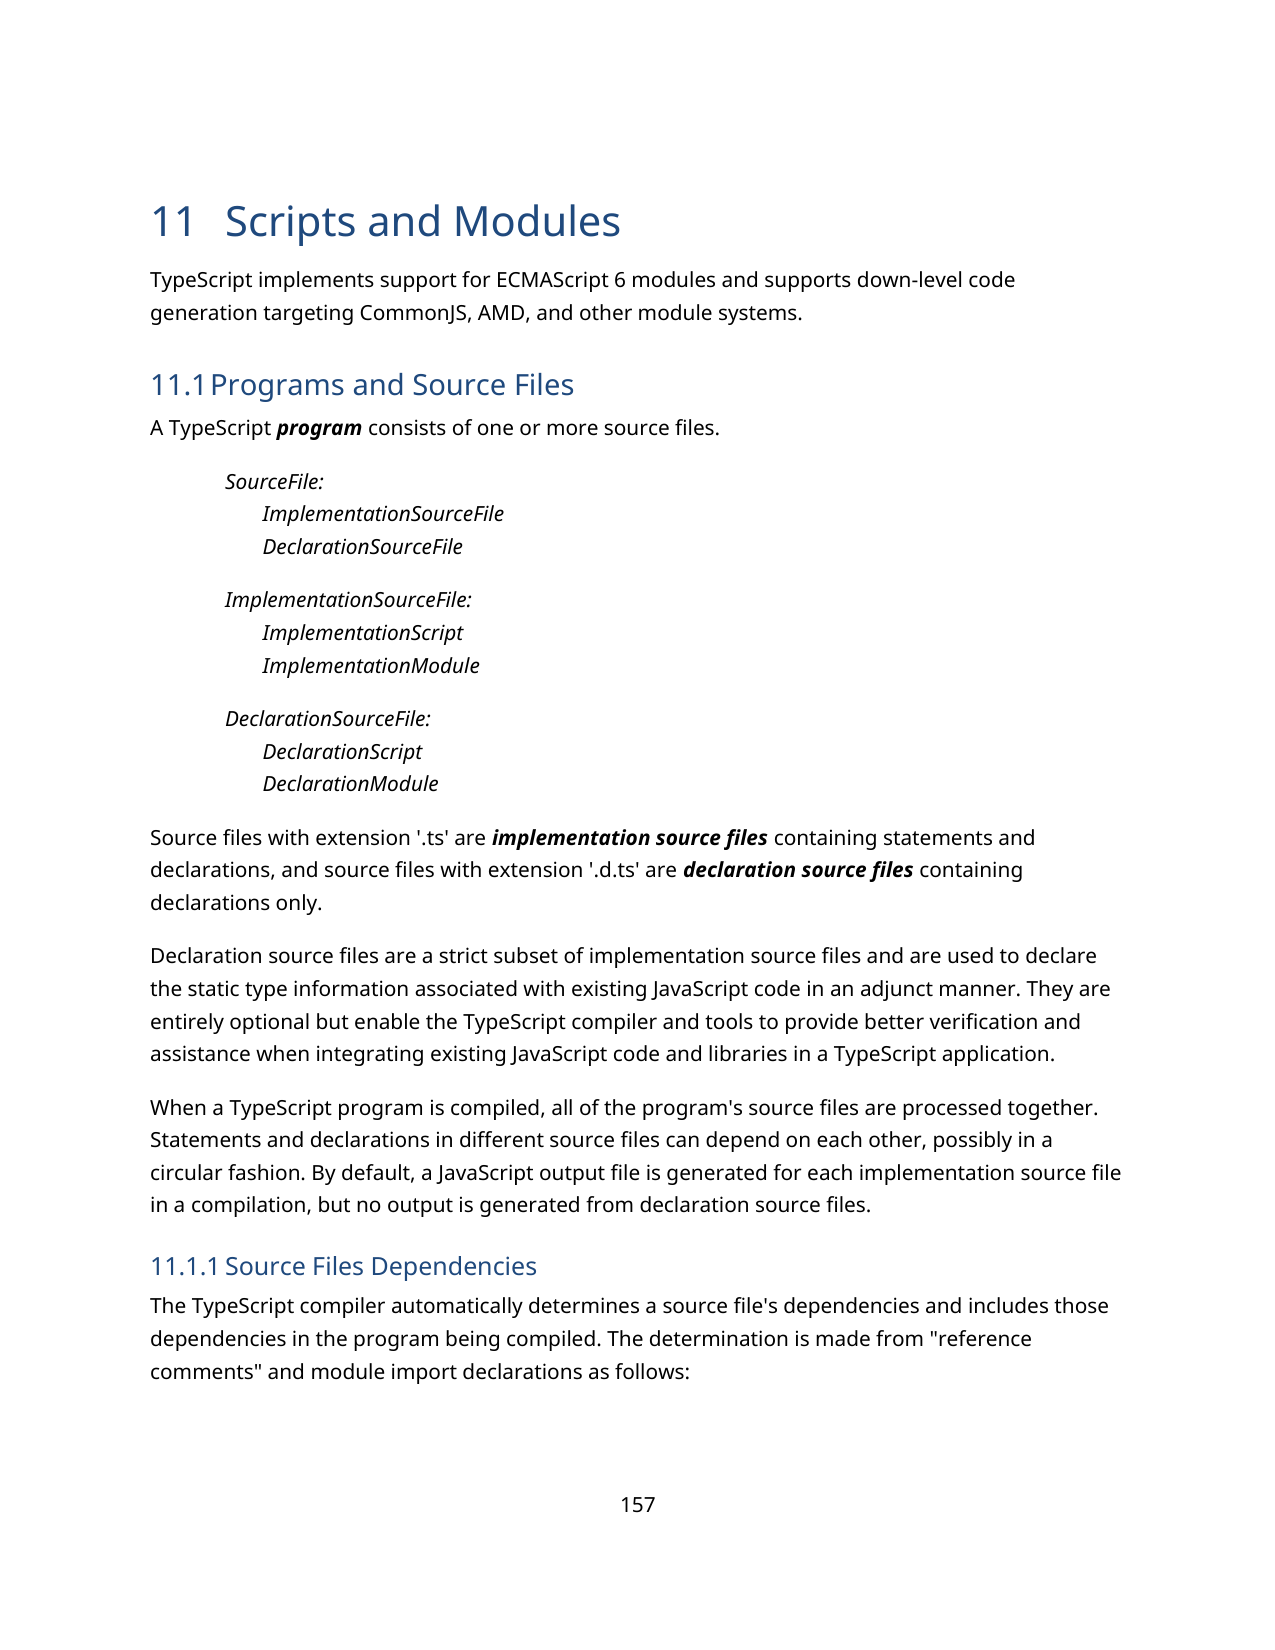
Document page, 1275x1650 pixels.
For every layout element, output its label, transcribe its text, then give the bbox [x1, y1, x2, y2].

text DeclarationSourceFile: DeclarationScript DeclarationModule [225, 704, 1125, 798]
text Declaration source files are a strict subset of implementation source files and are used to declare the static type information associated with existing JavaScript code in an adjunct manner. They are entirely optional but enable the TypeScript compiler and tools to provide better verification and assistance when integrating existing JavaScript code and libraries in a TypeScript application. [150, 942, 1125, 1068]
text Source files with extension '.ts' are implementation source files containing statements and declarations, and source files with extension '.d.ts' are declaration source files containing declarations only. [150, 823, 1125, 917]
text TypeScript implements support for ECMAScript 6 modules and supports down-level code generation targeting CommonJS, AMD, and other module systems. [150, 265, 1125, 326]
text SourceFile: ImplementationSourceFile DeclarationSourceFile [225, 467, 1125, 561]
text A TypeScript program consists of one or more source files. [150, 413, 1125, 442]
subtitle Programs and Source Files [150, 364, 1125, 403]
text When a TypeScript program is compiled, all of the program's source files are processed together. Statements and declarations in different source files can depend on each other, possibly in a circular fashion. By default, a JavaScript output file is generated for each implementation source file in a compilation, but no output is generated from declaration source files. [150, 1093, 1125, 1219]
subtitle Source Files Dependencies [150, 1248, 1125, 1282]
subtitle Scripts and Modules [150, 192, 1125, 248]
text The TypeScript compiler automatically determines a source file's dependencies and includes those dependencies in the program being compiled. The determination is made from "reference comments" and module import declarations as follows: [150, 1292, 1125, 1385]
text ImplementationSourceFile: ImplementationScript ImplementationModule [225, 586, 1125, 679]
